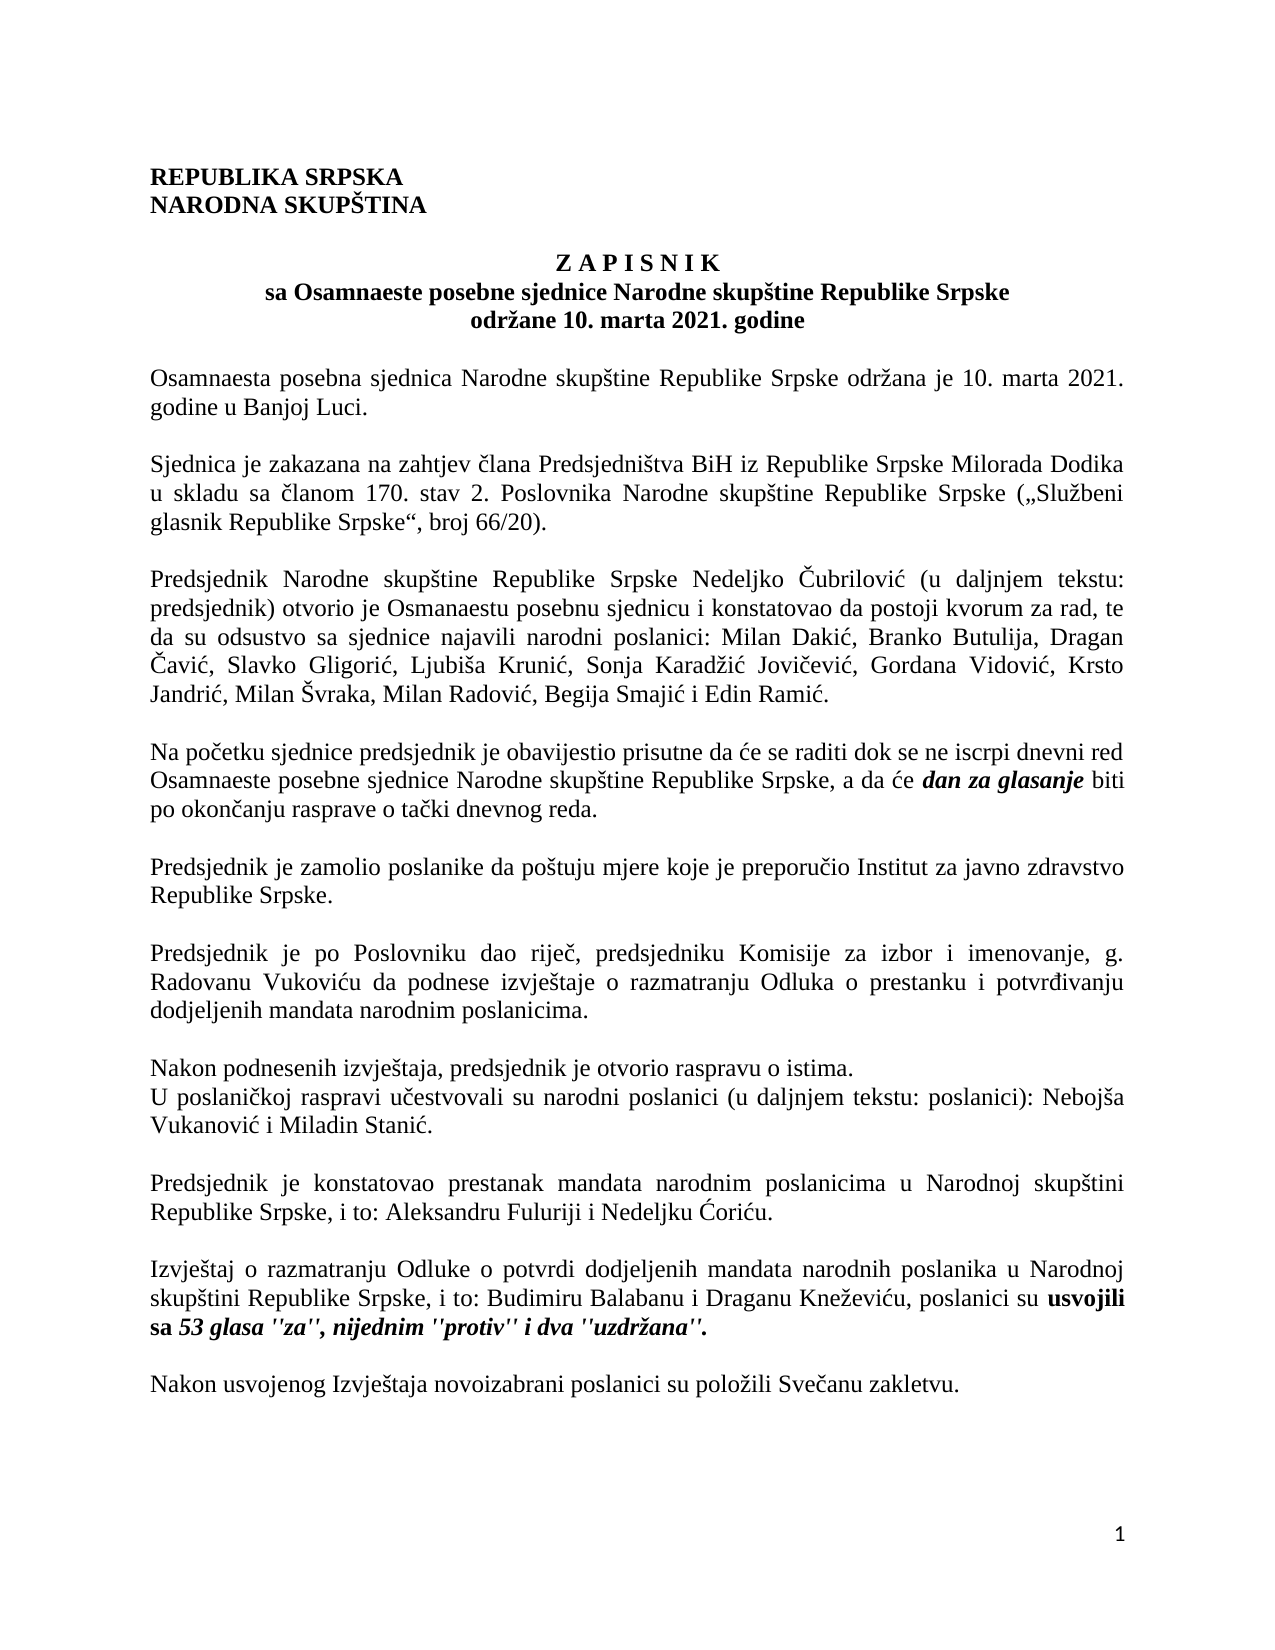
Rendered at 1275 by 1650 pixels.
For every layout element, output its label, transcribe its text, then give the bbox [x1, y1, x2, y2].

text Predsjednik je zamolio poslanike da poštuju mjere koje je preporučio Institut za javno zdravstvo Republike Srpske. [150, 852, 1125, 909]
text Nakon podnesenih izvještaja, predsjednik je otvorio raspravu o istima. [150, 1053, 1125, 1082]
text Predsjednik Narodne skupštine Republike Srpske Nedeljko Čubrilović (u daljnjem tekstu: predsjednik) otvorio je Osmanaestu posebnu sjednicu i konstatovao da postoji kvorum za rad, te da su odsustvo sa sjednice najavili narodni poslanici: Milan Dakić, Branko Butulija, Dragan Čavić, Slavko Gligorić, Ljubiša Krunić, Sonja Karadžić Jovičević, Gordana Vidović, Krsto Jandrić, Milan Švraka, Milan Radović, Begija Smajić i Edin Ramić. [150, 564, 1125, 708]
text NARODNA SKUPŠTINA [150, 190, 1125, 219]
text održane 10. marta 2021. godine [150, 305, 1125, 334]
text Predsjednik je konstatovao prestanak mandata narodnim poslanicima u Narodnoj skupštini Republike Srpske, i to: Aleksandru Fuluriji i Nedeljku Ćoriću. [150, 1168, 1125, 1225]
text Izvještaj o razmatranju Odluke o potvrdi dodjeljenih mandata narodnih poslanika u Narodnoj skupštini Republike Srpske, i to: Budimiru Balabanu i Draganu Kneževiću, poslanici su usvojili sa 53 glasa ''za'', nijednim ''protiv'' i dva ''uzdržana''. [150, 1254, 1125, 1340]
text Na početku sjednice predsjednik je obavijestio prisutne da će se raditi dok se ne iscrpi dnevni red Osamnaeste posebne sjednice Narodne skupštine Republike Srpske, a da će dan za glasanje biti po okončanju rasprave o tački dnevnog reda. [150, 737, 1125, 823]
text sa Osamnaeste posebne sjednice Narodne skupštine Republike Srpske [150, 277, 1125, 305]
text Osamnaesta posebna sjednica Narodne skupštine Republike Srpske održana je 10. marta 2021. godine u Banjoj Luci. [150, 363, 1125, 420]
text Predsjednik je po Poslovniku dao riječ, predsjedniku Komisije za izbor i imenovanje, g. Radovanu Vukoviću da podnese izvještaje o razmatranju Odluka o prestanku i potvrđivanju dodjeljenih mandata narodnim poslanicima. [150, 938, 1125, 1024]
text Z A P I S N I K [150, 248, 1125, 277]
text Sjednica je zakazana na zahtjev člana Predsjedništva BiH iz Republike Srpske Milorada Dodika u skladu sa članom 170. stav 2. Poslovnika Narodne skupštine Republike Srpske („Službeni glasnik Republike Srpske“, broj 66/20). [150, 449, 1125, 535]
text REPUBLIKA SRPSKA [150, 162, 1125, 190]
text Nakon usvojenog Izvještaja novoizabrani poslanici su položili Svečanu zakletvu. [150, 1369, 1125, 1398]
text U poslaničkoj raspravi učestvovali su narodni poslanici (u daljnjem tekstu: poslanici): Nebojša Vukanović i Miladin Stanić. [150, 1082, 1125, 1139]
